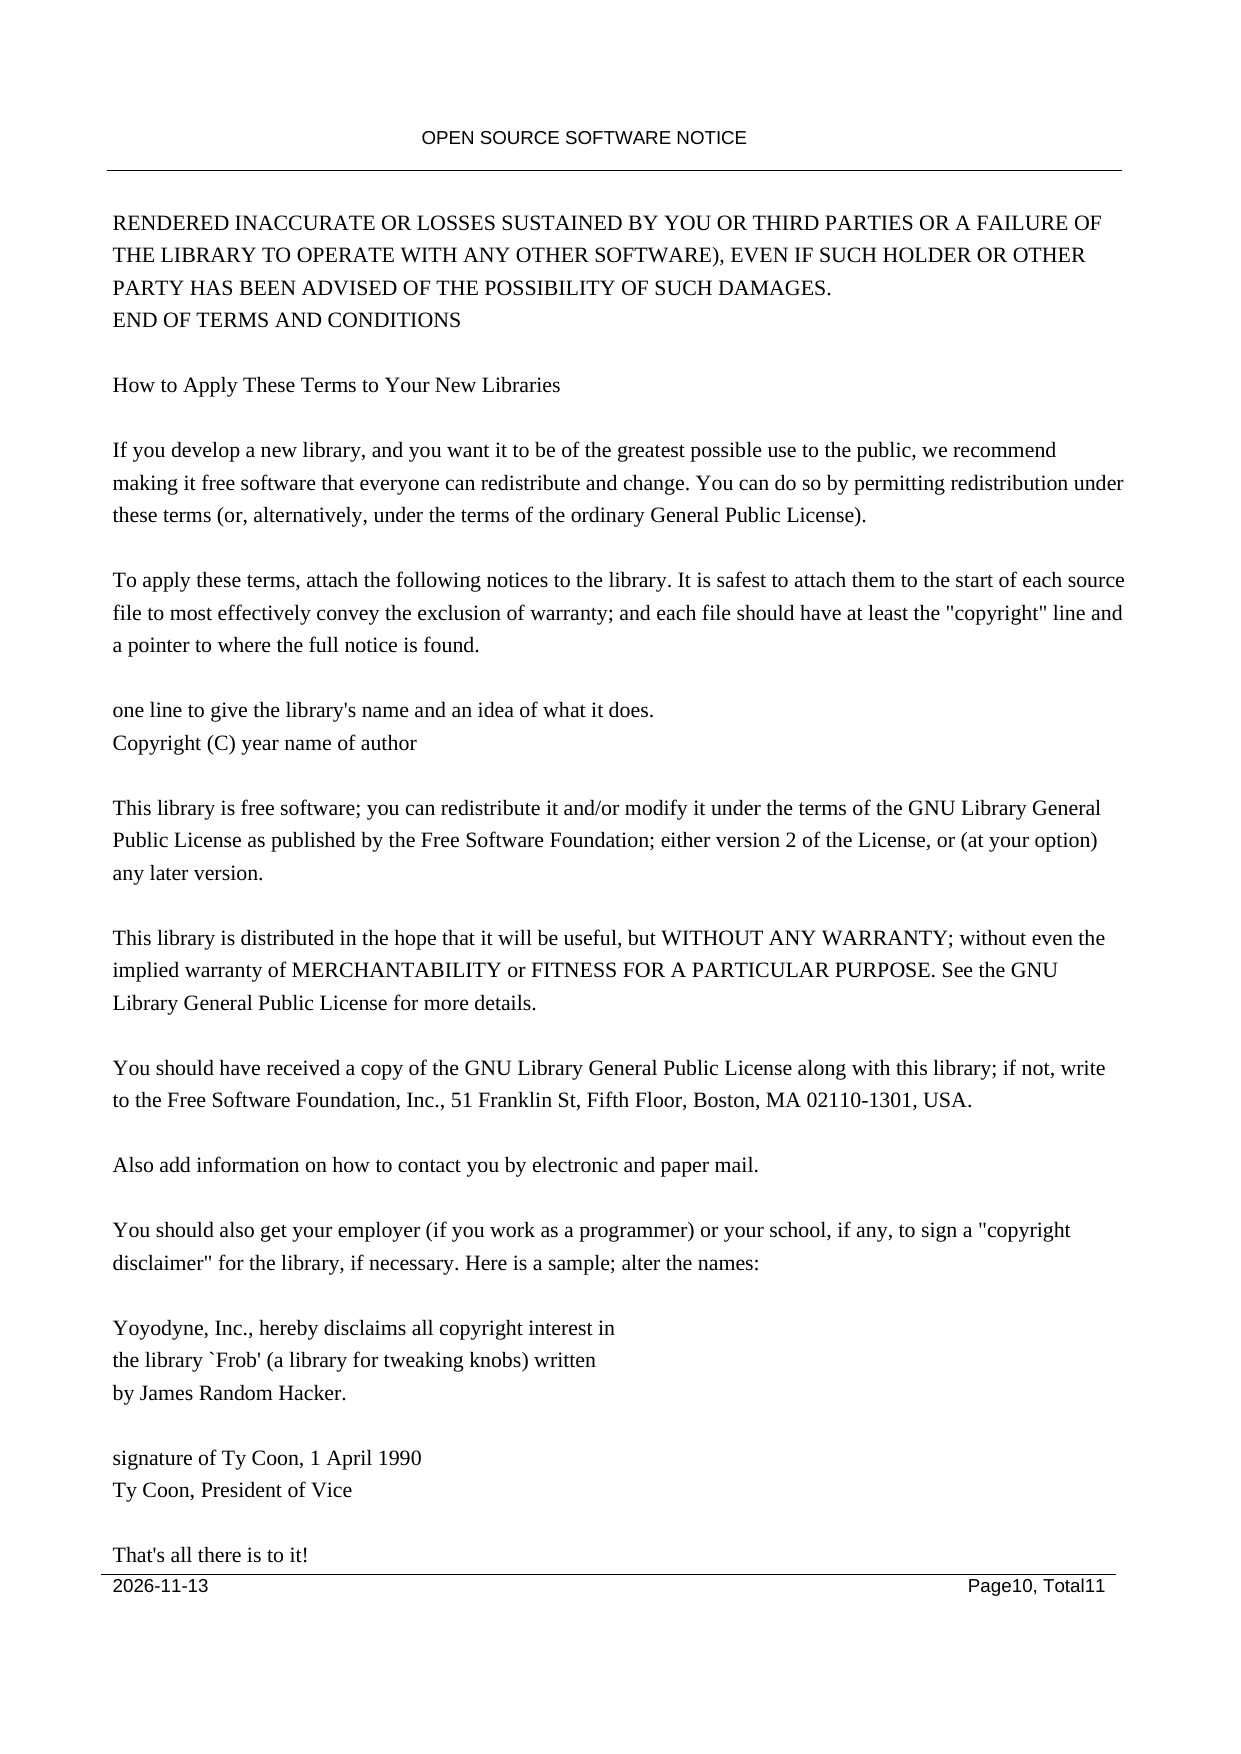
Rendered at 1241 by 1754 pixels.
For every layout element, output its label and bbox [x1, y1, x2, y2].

text [112, 206, 1128, 1571]
